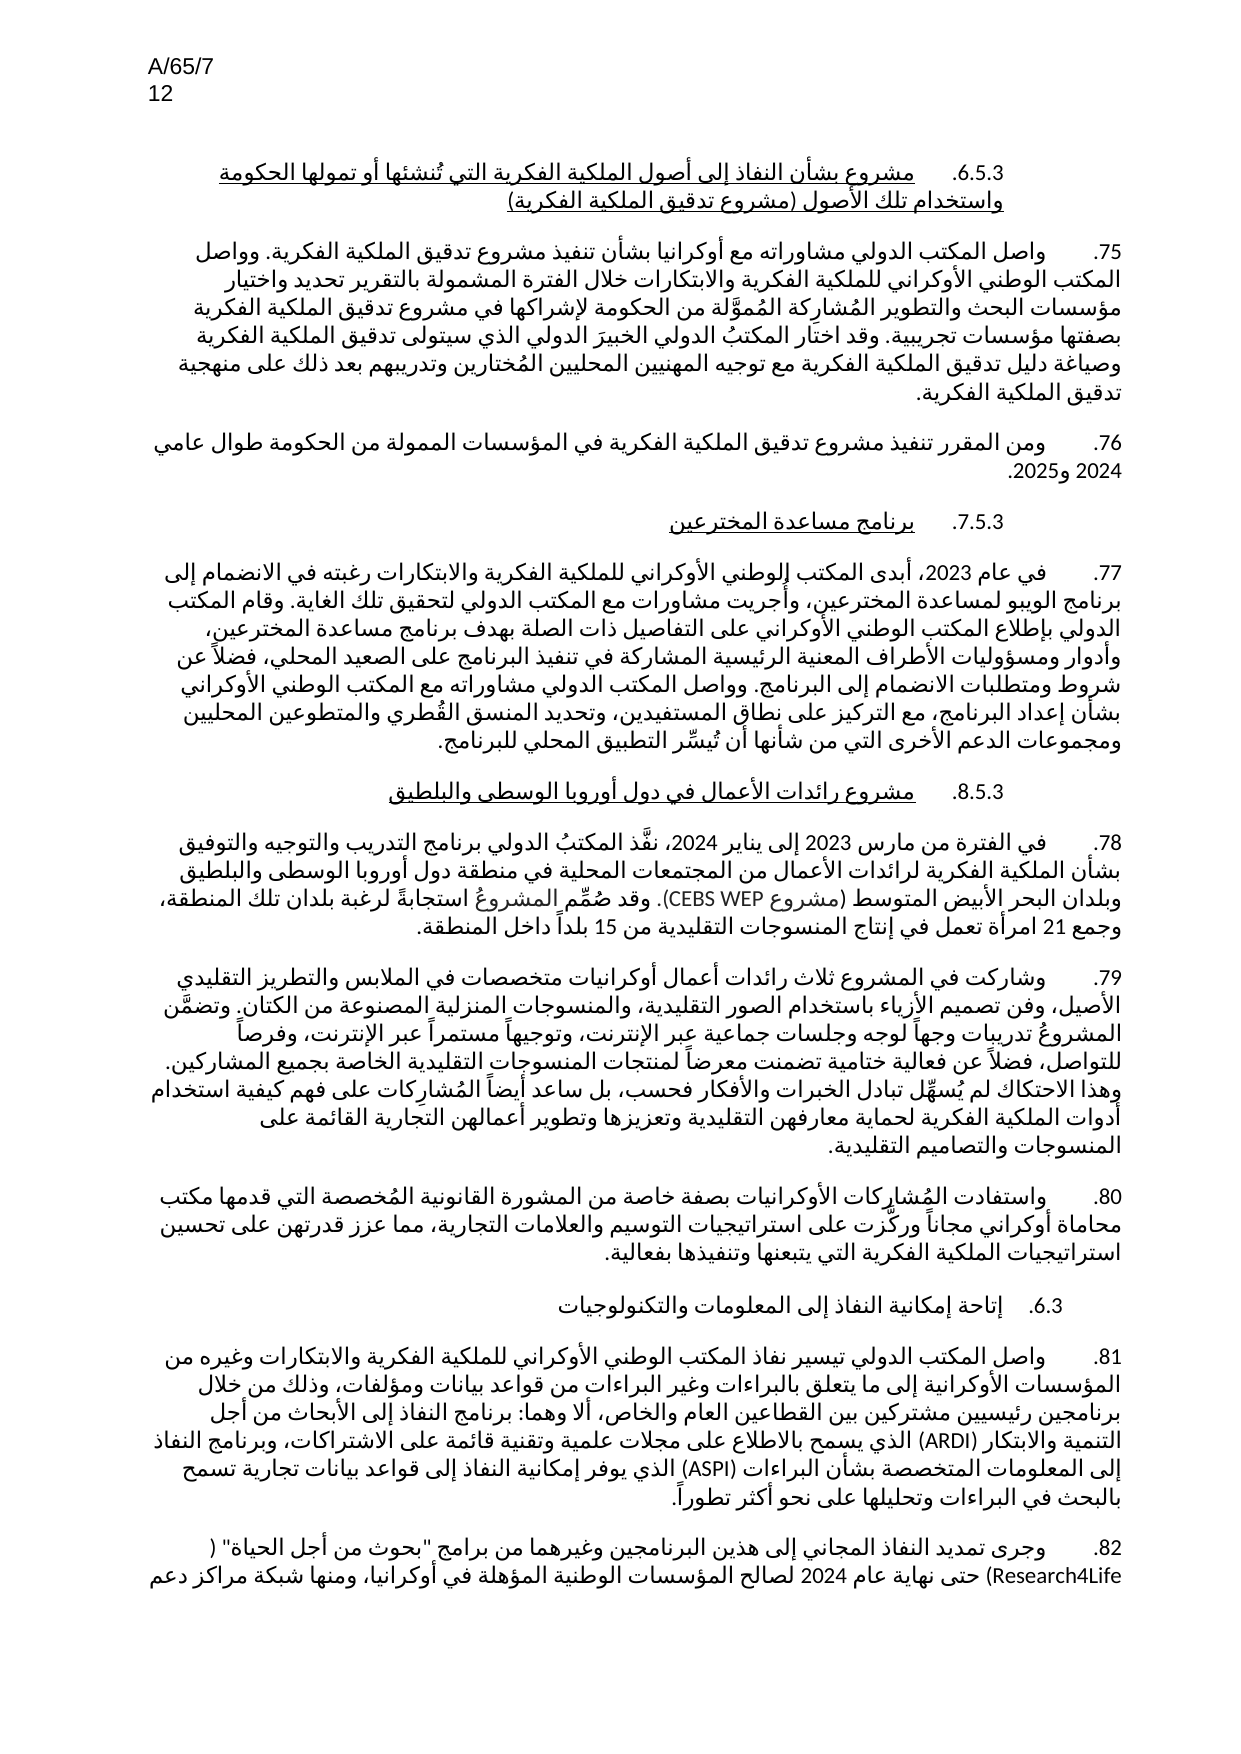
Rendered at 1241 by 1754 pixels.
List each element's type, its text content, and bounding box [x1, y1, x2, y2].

text 6.3. إتاحة إمكانية النفاذ إلى المعلومات والتكنولوجيات [148, 1292, 1063, 1319]
text 75. واصل المكتب الدولي مشاوراته مع أوكرانيا بشأن تنفيذ مشروع تدقيق الملكية الفكرية. وواصل المكتب الوطني الأوكراني للملكية الفكرية والابتكارات خلال الفترة المشمولة بالتقرير تحديد واختيار مؤسسات البحث والتطوير المُشارِكة المُموَّلة من الحكومة لإشراكها في مشروع تدقيق الملكية الفكرية بصفتها مؤسسات تجريبية. وقد اختار المكتبُ الدولي الخبيرَ الدولي الذي سيتولى تدقيق الملكية الفكرية وصياغة دليل تدقيق الملكية الفكرية مع توجيه المهنيين المحليين المُختارين وتدريبهم بعد ذلك على منهجية تدقيق الملكية الفكرية. [148, 237, 1122, 406]
text 77. في عام 2023، أبدى المكتب الوطني الأوكراني للملكية الفكرية والابتكارات رغبته في الانضمام إلى برنامج الويبو لمساعدة المخترعين، وأُجريت مشاورات مع المكتب الدولي لتحقيق تلك الغاية. وقام المكتب الدولي بإطلاع المكتب الوطني الأوكراني على التفاصيل ذات الصلة بهدف برنامج مساعدة المخترعين، وأدوار ومسؤوليات الأطراف المعنية الرئيسية المشاركة في تنفيذ البرنامج على الصعيد المحلي، فضلاً عن شروط ومتطلبات الانضمام إلى البرنامج. وواصل المكتب الدولي مشاوراته مع المكتب الوطني الأوكراني بشأن إعداد البرنامج، مع التركيز على نطاق المستفيدين، وتحديد المنسق القُطري والمتطوعين المحليين ومجموعات الدعم الأخرى التي من شأنها أن تُيسِّر التطبيق المحلي للبرنامج. [148, 558, 1122, 754]
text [148, 1533, 1122, 1589]
text 78. في الفترة من مارس 2023 إلى يناير 2024، نفَّذ المكتبُ الدولي برنامج التدريب والتوجيه والتوفيق بشأن الملكية الفكرية لرائدات الأعمال من المجتمعات المحلية في منطقة دول أوروبا الوسطى والبلطيق وبلدان البحر الأبيض المتوسط (مشروع CEBS WEP). وقد صُمِّم المشروعُ استجابةً لرغبة بلدان تلك المنطقة، وجمع 21 امرأة تعمل في إنتاج المنسوجات التقليدية من 15 بلداً داخل المنطقة. [148, 828, 1122, 941]
text 80. واستفادت المُشاركات الأوكرانيات بصفة خاصة من المشورة القانونية المُخصصة التي قدمها مكتب محاماة أوكراني مجاناً وركَّزت على استراتيجيات التوسيم والعلامات التجارية، مما عزز قدرتهن على تحسين استراتيجيات الملكية الفكرية التي يتبعنها وتنفيذها بفعالية. [148, 1182, 1122, 1267]
text 7.5.3. برنامج مساعدة المخترعين [148, 507, 1004, 536]
text 8.5.3. مشروع رائدات الأعمال في دول أوروبا الوسطى والبلطيق [148, 777, 1004, 806]
text 76. ومن المقرر تنفيذ مشروع تدقيق الملكية الفكرية في المؤسسات الممولة من الحكومة طوال عامي 2024 و2025. [148, 428, 1122, 484]
text 79. وشاركت في المشروع ثلاث رائدات أعمال أوكرانيات متخصصات في الملابس والتطريز التقليدي الأصيل، وفن تصميم الأزياء باستخدام الصور التقليدية، والمنسوجات المنزلية المصنوعة من الكتان. وتضمَّن المشروعُ تدريبات وجهاً لوجه وجلسات جماعية عبر الإنترنت، وتوجيهاً مستمراً عبر الإنترنت، وفرصاً للتواصل، فضلاً عن فعالية ختامية تضمنت معرضاً لمنتجات المنسوجات التقليدية الخاصة بجميع المشاركين. وهذا الاحتكاك لم يُسهِّل تبادل الخبرات والأفكار فحسب، بل ساعد أيضاً المُشارِكات على فهم كيفية استخدام أدوات الملكية الفكرية لحماية معارفهن التقليدية وتعزيزها وتطوير أعمالهن التجارية القائمة على المنسوجات والتصاميم التقليدية. [148, 963, 1122, 1159]
text 6.5.3. مشروع بشأن النفاذ إلى أصول الملكية الفكرية التي تُنشئها أو تمولها الحكومة واستخدام تلك الأصول (مشروع تدقيق الملكية الفكرية) [148, 158, 1004, 214]
text 81. واصل المكتب الدولي تيسير نفاذ المكتب الوطني الأوكراني للملكية الفكرية والابتكارات وغيره من المؤسسات الأوكرانية إلى ما يتعلق بالبراءات وغير البراءات من قواعد بيانات ومؤلفات، وذلك من خلال برنامجين رئيسيين مشتركين بين القطاعين العام والخاص، ألا وهما: برنامج النفاذ إلى الأبحاث من أجل التنمية والابتكار (ARDI) الذي يسمح بالاطلاع على مجلات علمية وتقنية قائمة على الاشتراكات، وبرنامج النفاذ إلى المعلومات المتخصصة بشأن البراءات (ASPI) الذي يوفر إمكانية النفاذ إلى قواعد بيانات تجارية تسمح بالبحث في البراءات وتحليلها على نحو أكثر تطوراً. [148, 1342, 1122, 1511]
